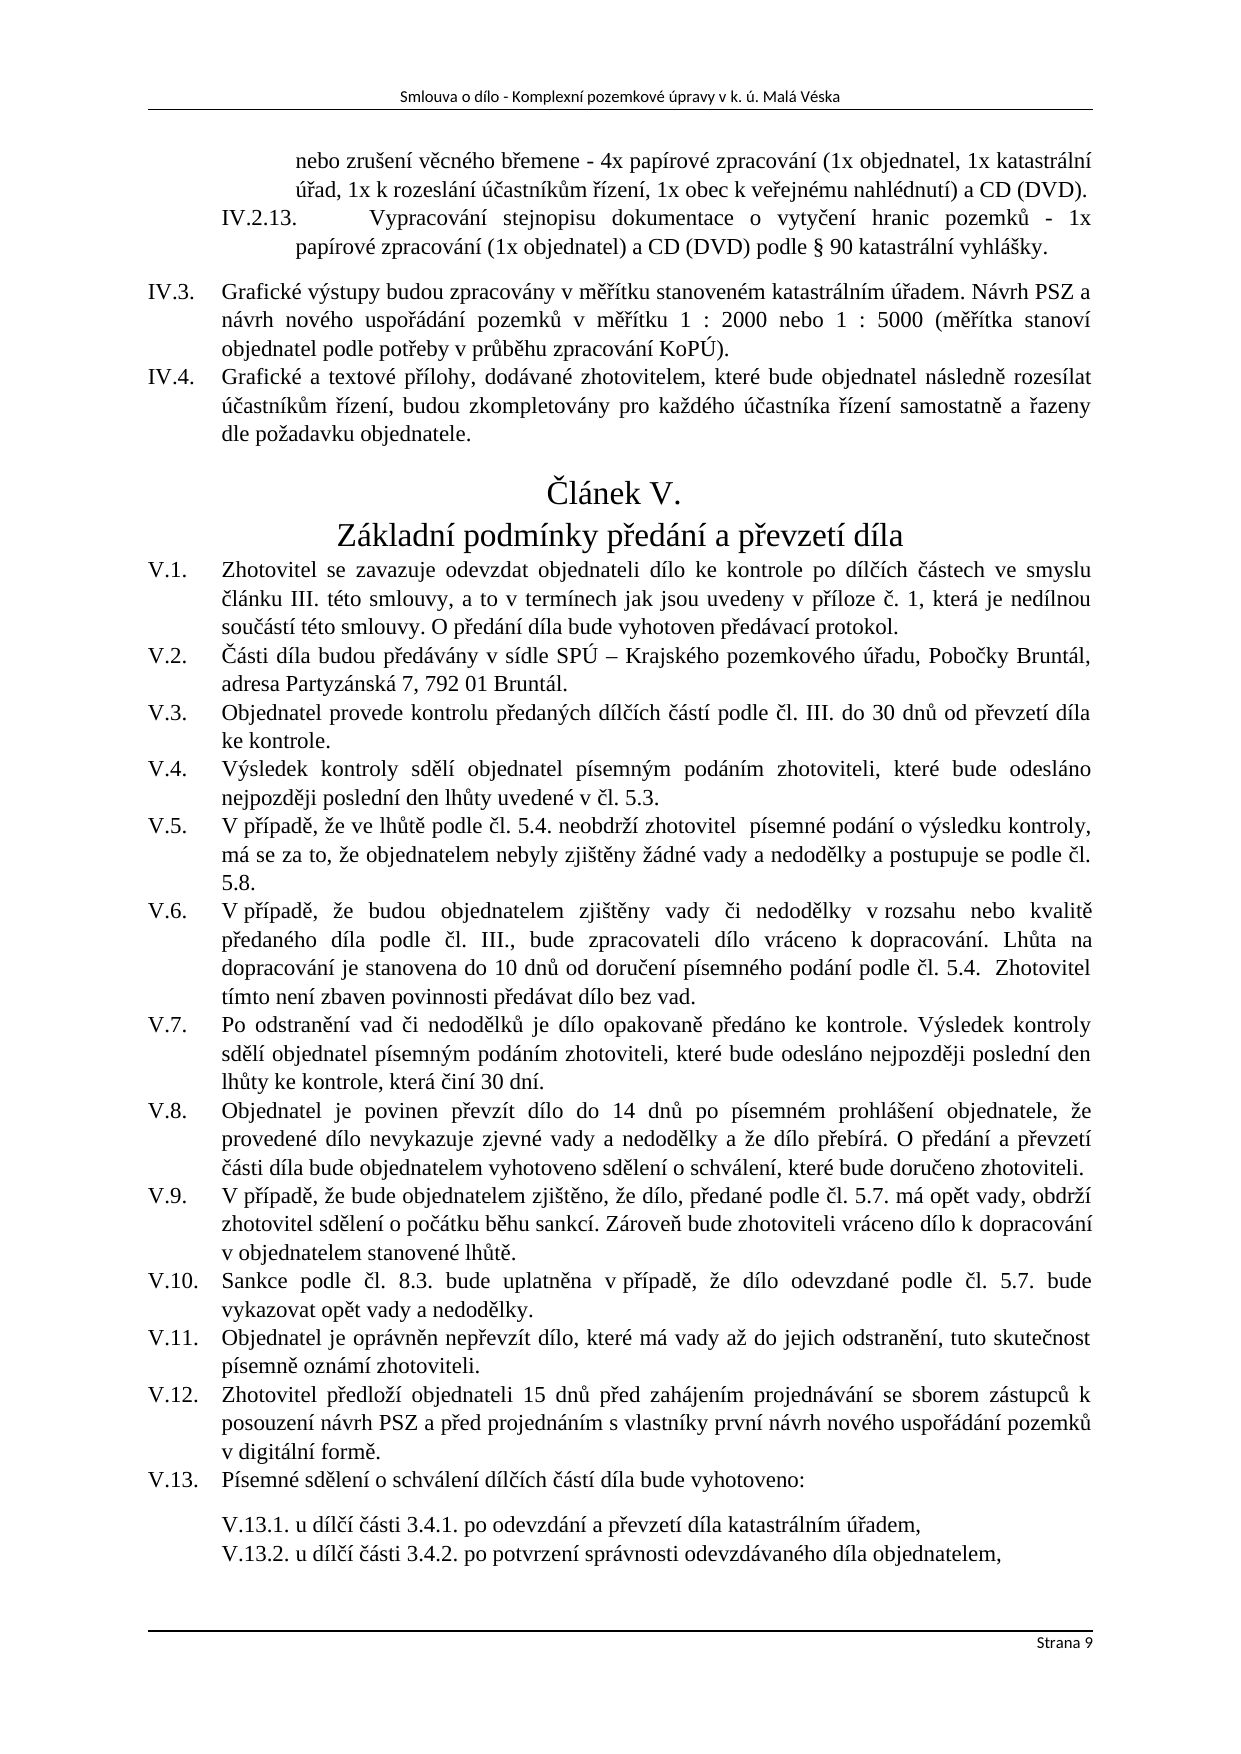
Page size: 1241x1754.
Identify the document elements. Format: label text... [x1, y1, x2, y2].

text u dílčí části 3.4.1. po odevzdání a převzetí díla katastrálním úřadem, [221, 1511, 1093, 1538]
list Části díla budou předávány v sídle SPÚ – Krajského pozemkového úřadu, Pobočky Bruntál, adresa Partyzánská 7, 792 01 Bruntál. [148, 642, 1093, 696]
list Výsledek kontroly sdělí objednatel písemným podáním zhotoviteli, které bude odesláno nejpozději poslední den lhůty uvedené v čl. 5.3. [148, 755, 1093, 810]
list V případě, že bude objednatelem zjištěno, že dílo, předané podle čl. 5.7. má opět vady, obdrží zhotovitel sdělení o počátku běhu sankcí. Zároveň bude zhotoviteli vráceno dílo k dopracování v objednatelem stanovené lhůtě. [148, 1182, 1093, 1265]
list Zhotovitel se zavazuje odevzdat objednateli dílo ke kontrole po dílčích částech ve smyslu článku III. této smlouvy, a to v termínech jak jsou uvedeny v příloze č. 1, která je nedílnou součástí této smlouvy. O předání díla bude vyhotoven předávací protokol. [148, 556, 1093, 639]
list V případě, že ve lhůtě podle čl. 5.4. neobdrží zhotovitel písemné podání o výsledku kontroly, má se za to, že objednatelem nebyly zjištěny žádné vady a nedodělky a postupuje se podle čl. 5.8. [148, 812, 1093, 896]
list Zhotovitel předloží objednateli 15 dnů před zahájením projednávání se sborem zástupců k posouzení návrh PSZ a před projednáním s vlastníky první návrh nového uspořádání pozemků v digitální formě. [148, 1381, 1093, 1464]
text Vypracování stejnopisu dokumentace o vytyčení hranic pozemků - 1x papírové zpracování (1x objednatel) a CD (DVD) podle § 90 katastrální vyhlášky. [221, 204, 1093, 259]
list Grafické a textové přílohy, dodávané zhotovitelem, které bude objednatel následně rozesílat účastníkům řízení, budou zkompletovány pro každého účastníka řízení samostatně a řazeny dle požadavku objednatele. [148, 363, 1093, 447]
list Grafické výstupy budou zpracovány v měřítku stanoveném katastrálním úřadem. Návrh PSZ a návrh nového uspořádání pozemků v měřítku 1 : 2000 nebo 1 : 5000 (měřítka stanoví objednatel podle potřeby v průběhu zpracování KoPÚ). [148, 278, 1093, 361]
list Objednatel je oprávněn nepřevzít dílo, které má vady až do jejich odstranění, tuto skutečnost písemně oznámí zhotoviteli. [148, 1324, 1093, 1379]
list Písemné sdělení o schválení dílčích částí díla bude vyhotoveno: [148, 1466, 1093, 1493]
text u dílčí části 3.4.2. po potvrzení správnosti odevzdávaného díla objednatelem, [221, 1540, 1093, 1566]
list Po odstranění vad či nedodělků je dílo opakovaně předáno ke kontrole. Výsledek kontroly sdělí objednatel písemným podáním zhotoviteli, které bude odesláno nejpozději poslední den lhůty ke kontrole, která činí 30 dní. [148, 1011, 1093, 1094]
list Objednatel je povinen převzít dílo do 14 dnů po písemném prohlášení objednatele, že provedené dílo nevykazuje zjevné vady a nedodělky a že dílo přebírá. O předání a převzetí části díla bude objednatelem vyhotoveno sdělení o schválení, které bude doručeno zhotoviteli. [148, 1097, 1093, 1180]
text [221, 148, 1093, 202]
subtitle Základní podmínky předání a převzetí díla [148, 474, 1093, 553]
list V případě, že budou objednatelem zjištěny vady či nedodělky v rozsahu nebo kvalitě předaného díla podle čl. III., bude zpracovateli dílo vráceno k dopracování. Lhůta na dopracování je stanovena do 10 dnů od doručení písemného podání podle čl. 5.4. Zhotovitel tímto není zbaven povinnosti předávat dílo bez vad. [148, 898, 1093, 1009]
list Sankce podle čl. 8.3. bude uplatněna v případě, že dílo odevzdané podle čl. 5.7. bude vykazovat opět vady a nedodělky. [148, 1267, 1093, 1322]
list Objednatel provede kontrolu předaných dílčích částí podle čl. III. do 30 dnů od převzetí díla ke kontrole. [148, 698, 1093, 753]
